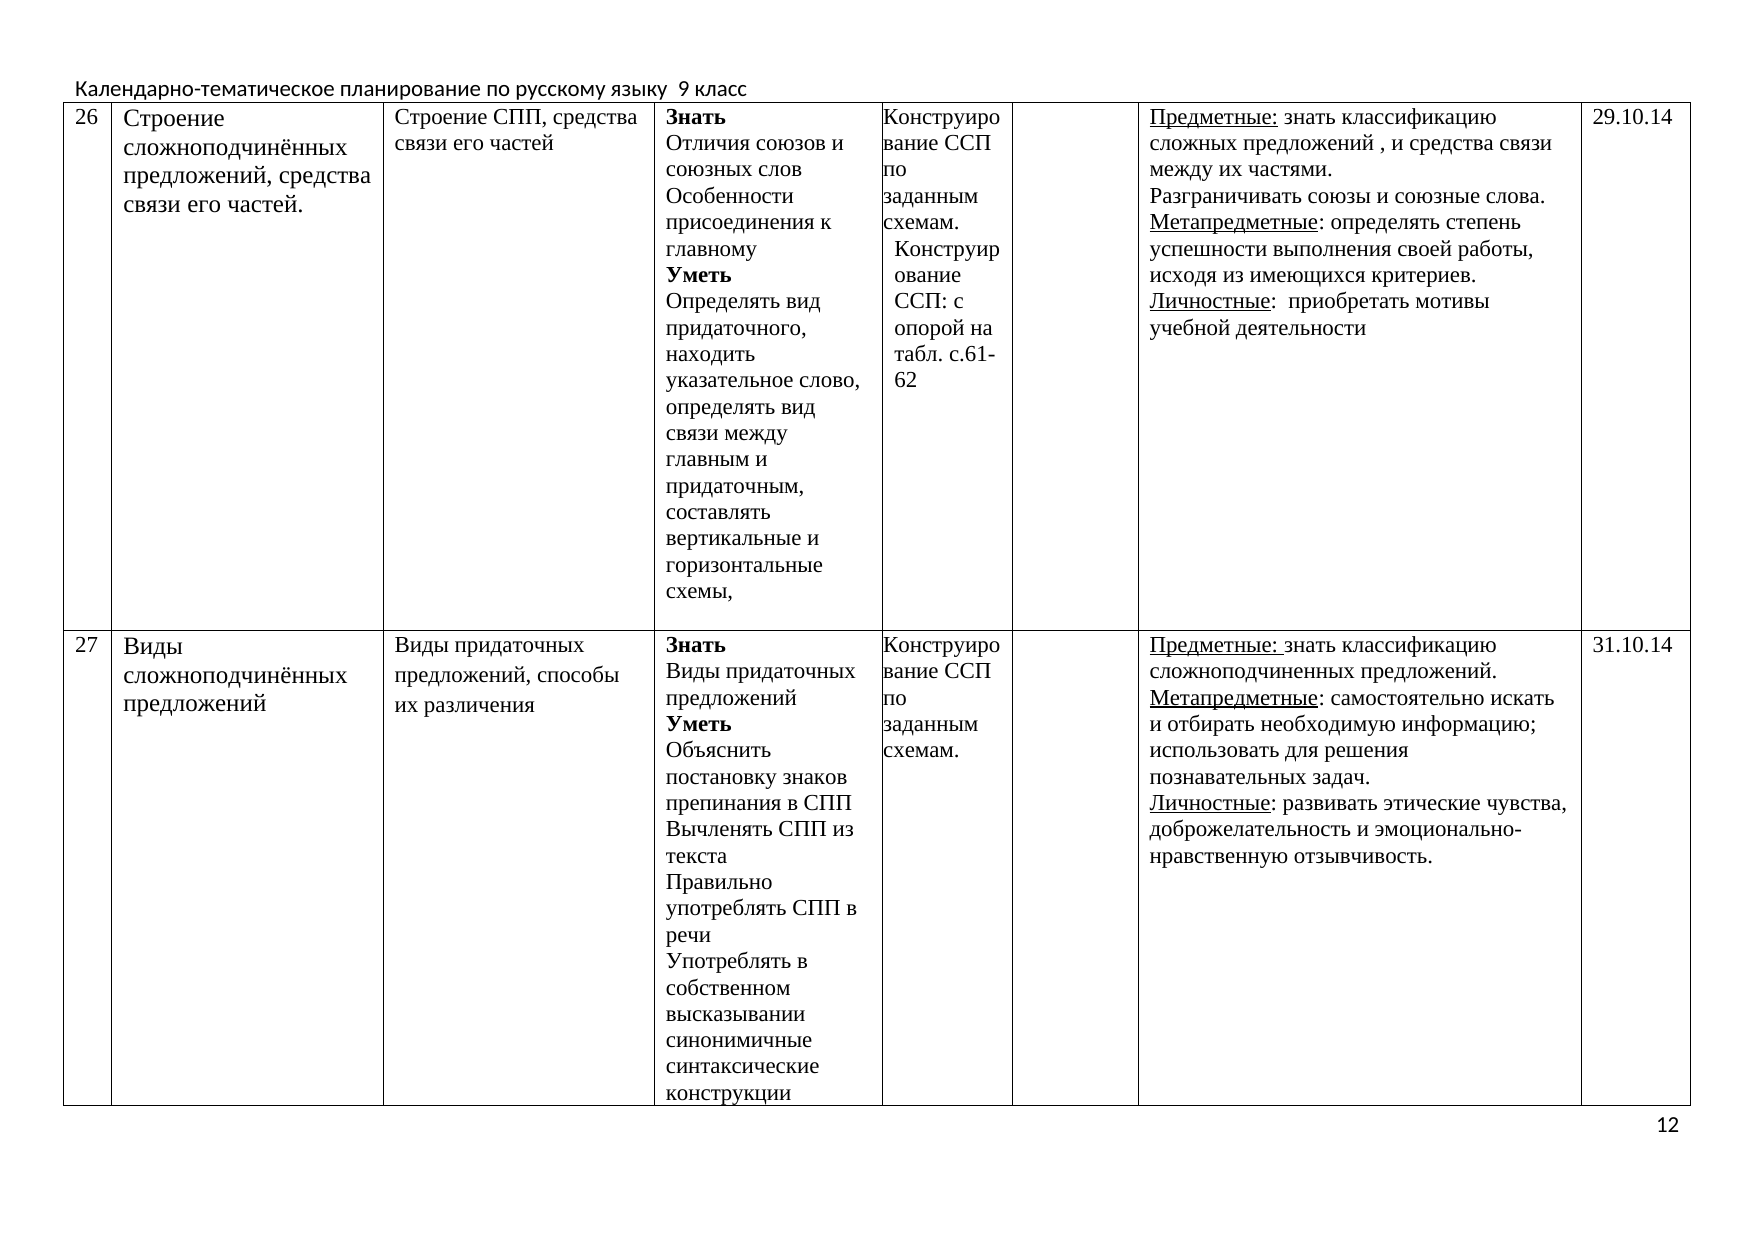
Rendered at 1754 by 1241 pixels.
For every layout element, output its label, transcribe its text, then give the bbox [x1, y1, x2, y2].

table_cell 31.10.14 [1582, 631, 1690, 1105]
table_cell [384, 631, 654, 1105]
table_cell Строение СПП, средства связи его частей [384, 103, 654, 630]
table_cell Предметные: знать классификацию сложноподчиненных предложений. Метапредметные: самостоятельно искать и отбирать необходимую информацию; использовать для решения познавательных задач. Личностные: развивать этические чувства, доброжелательность и эмоционально-нравственную отзывчивость. [1139, 631, 1581, 1105]
table_cell [1013, 103, 1138, 630]
table_cell Конструирование ССП по заданным схемам. [883, 631, 1012, 1105]
table_cell 27 [64, 631, 111, 1105]
table_cell Знать Отличия союзов и союзных слов Особенности присоединения к главному Уметь Определять вид придаточного, находить указательное слово, определять вид связи между главным и придаточным, составлять вертикальные и горизонтальные схемы, [655, 103, 882, 630]
table_cell 29.10.14 [1582, 103, 1690, 630]
table_cell Виды сложноподчинённых предложений [112, 631, 383, 1105]
table_cell Конструирование ССП по заданным схемам. Конструирование ССП: с опорой на табл. с.61-62 [883, 103, 1012, 630]
table_cell Предметные: знать классификацию сложных предложений , и средства связи между их частями. Разграничивать союзы и союзные слова. Метапредметные: определять степень успешности выполнения своей работы, исходя из имеющихся критериев. Личностные: приобретать мотивы учебной деятельности [1139, 103, 1581, 630]
table_cell [1013, 631, 1138, 1105]
table_cell Строение сложноподчинённых предложений, средства связи его частей. [112, 103, 383, 630]
table_cell 26 [64, 103, 111, 630]
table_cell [655, 631, 882, 1105]
